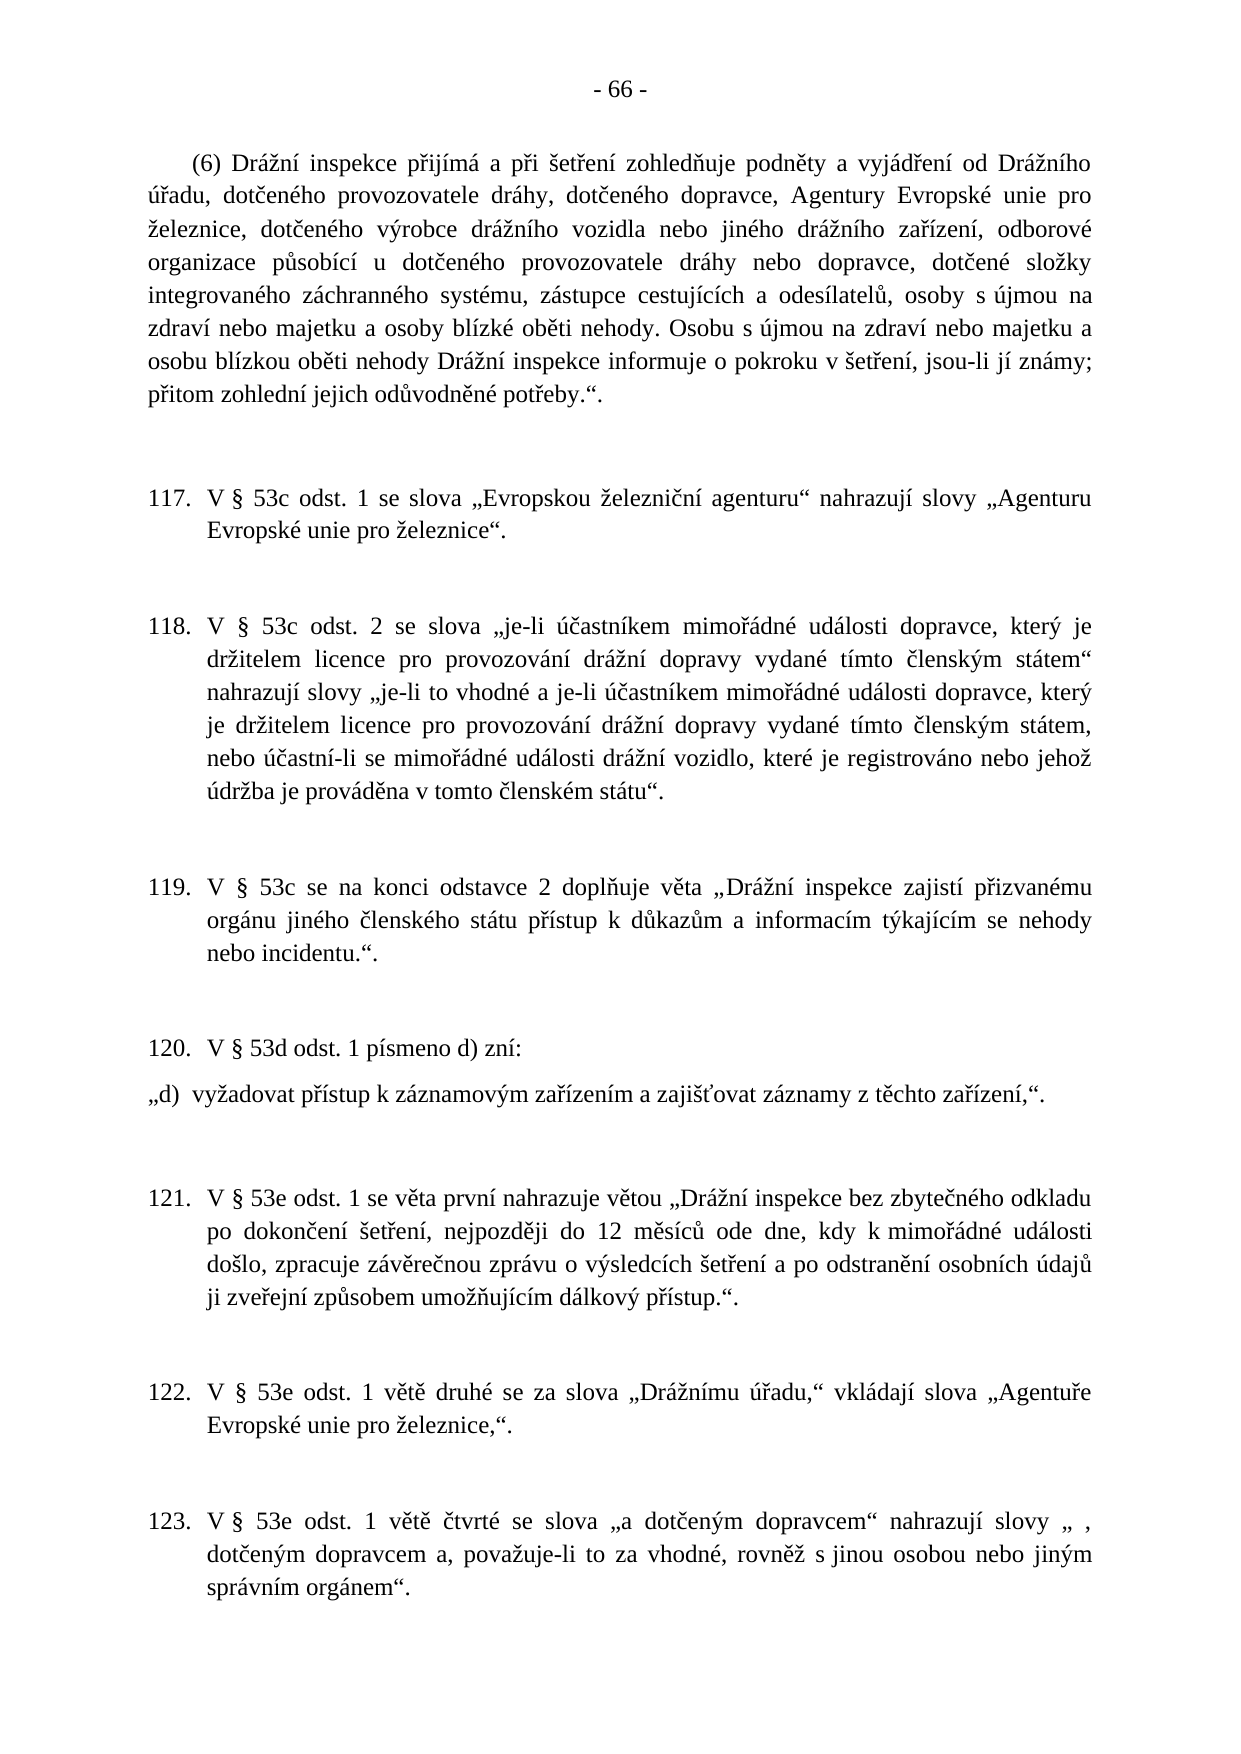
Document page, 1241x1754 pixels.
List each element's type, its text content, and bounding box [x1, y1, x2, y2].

text V § 53e odst. 1 větě čtvrté se slova „a dotčeným dopravcem“ nahrazují slovy „ , dotčeným dopravcem a, považuje-li to za vhodné, rovněž s jinou osobou nebo jiným správním orgánem“. [148, 1506, 1093, 1601]
text V § 53d odst. 1 písmeno d) zní: [148, 1033, 1093, 1062]
text (6) Drážní inspekce přijímá a při šetření zohledňuje podněty a vyjádření od Drážního úřadu, dotčeného provozovatele dráhy, dotčeného dopravce, Agentury Evropské unie pro železnice, dotčeného výrobce drážního vozidla nebo jiného drážního zařízení, odborové organizace působící u dotčeného provozovatele dráhy nebo dopravce, dotčené složky integrovaného záchranného systému, zástupce cestujících a odesílatelů, osoby s újmou na zdraví nebo majetku a osoby blízké oběti nehody. Osobu s újmou na zdraví nebo majetku a osobu blízkou oběti nehody Drážní inspekce informuje o pokroku v šetření, jsou-li jí známy; přitom zohlední jejich odůvodněné potřeby.“. [148, 148, 1093, 407]
text V § 53c se na konci odstavce 2 doplňuje věta „Drážní inspekce zajistí přizvanému orgánu jiného členského státu přístup k důkazům a informacím týkajícím se nehody nebo incidentu.“. [148, 872, 1093, 967]
text V § 53e odst. 1 větě druhé se za slova „Drážnímu úřadu,“ vkládají slova „Agentuře Evropské unie pro železnice,“. [148, 1377, 1093, 1439]
text V § 53c odst. 2 se slova „je-li účastníkem mimořádné události dopravce, který je držitelem licence pro provozování drážní dopravy vydané tímto členským státem“ nahrazují slovy „je-li to vhodné a je-li účastníkem mimořádné události dopravce, který je držitelem licence pro provozování drážní dopravy vydané tímto členským státem, nebo účastní-li se mimořádné události drážní vozidlo, které je registrováno nebo jehož údržba je prováděna v tomto členském státu“. [148, 611, 1093, 805]
text „d) vyžadovat přístup k záznamovým zařízením a zajišťovat záznamy z těchto zařízení,“. [148, 1079, 1093, 1108]
text V § 53e odst. 1 se věta první nahrazuje větou „Drážní inspekce bez zbytečného odkladu po dokončení šetření, nejpozději do 12 měsíců ode dne, kdy k mimořádné události došlo, zpracuje závěrečnou zprávu o výsledcích šetření a po odstranění osobních údajů ji zveřejní způsobem umožňujícím dálkový přístup.“. [148, 1183, 1093, 1311]
text V § 53c odst. 1 se slova „Evropskou železniční agenturu“ nahrazují slovy „Agenturu Evropské unie pro železnice“. [148, 483, 1093, 544]
